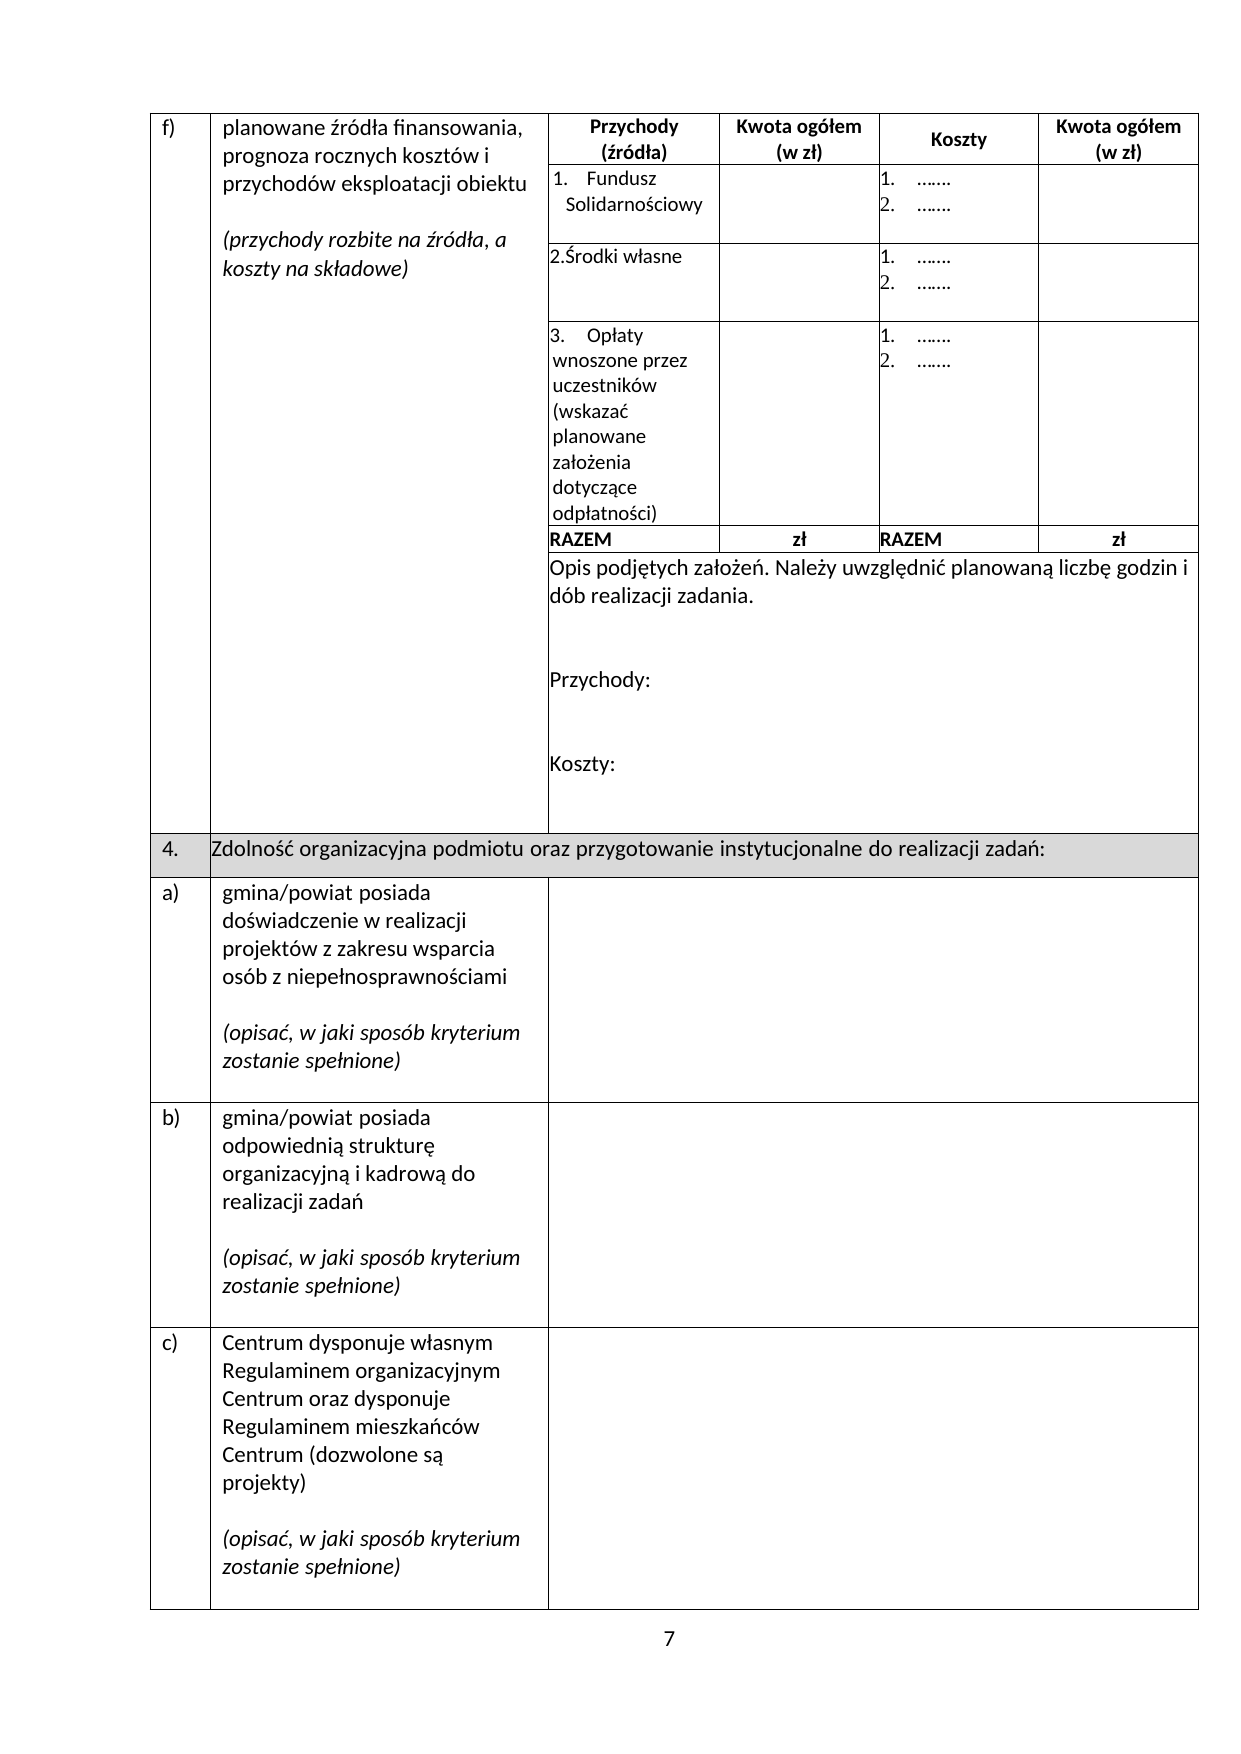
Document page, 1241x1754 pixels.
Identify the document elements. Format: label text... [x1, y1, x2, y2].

table_cell 2.Środki własne [549, 244, 719, 321]
table_cell f) [151, 114, 210, 833]
table_cell zł [720, 526, 879, 552]
table_cell b) [151, 1103, 210, 1327]
table_cell RAZEM [549, 526, 719, 552]
table_cell ……. ……. [880, 165, 1038, 243]
table_cell [720, 322, 879, 525]
table_cell [720, 244, 879, 321]
table_cell [720, 165, 879, 243]
table_cell Przychody (źródła) [549, 114, 719, 164]
table_cell c) [151, 1328, 210, 1608]
table_cell Kwota ogółem (w zł) [720, 114, 879, 164]
table_cell Opłaty wnoszone przez uczestników (wskazać planowane założenia dotyczące odpłatności) [549, 322, 719, 525]
table_cell [1039, 244, 1198, 321]
table_cell gmina/powiat posiada odpowiednią strukturę organizacyjną i kadrową do realizacji zadań (opisać, w jaki sposób kryterium zostanie spełnione) [211, 1103, 548, 1327]
table_cell Kwota ogółem (w zł) [1039, 114, 1198, 164]
table_cell Fundusz Solidarnościowy [549, 165, 719, 243]
table_cell zł [1039, 526, 1198, 552]
table_cell planowane źródła finansowania, prognoza rocznych kosztów i przychodów eksploatacji obiektu (przychody rozbite na źródła, a koszty na składowe) [211, 114, 548, 833]
table_cell [549, 1103, 1198, 1327]
table_cell [549, 1328, 1198, 1608]
table_cell gmina/powiat posiada doświadczenie w realizacji projektów z zakresu wsparcia osób z niepełnosprawnościami (opisać, w jaki sposób kryterium zostanie spełnione) [211, 878, 548, 1102]
table_cell a) [151, 878, 210, 1102]
table_cell ……. ……. [880, 244, 1038, 321]
table_cell [1039, 322, 1198, 525]
table_cell 4. [151, 834, 210, 877]
table_cell Centrum dysponuje własnym Regulaminem organizacyjnym Centrum oraz dysponuje Regulaminem mieszkańców Centrum (dozwolone są projekty) (opisać, w jaki sposób kryterium zostanie spełnione) [211, 1328, 548, 1608]
table_cell Zdolność organizacyjna podmiotu oraz przygotowanie instytucjonalne do realizacji zadań: [211, 834, 1198, 877]
table_cell [1039, 165, 1198, 243]
table_cell [549, 878, 1198, 1102]
table_cell RAZEM [880, 526, 1038, 552]
table_cell Koszty [880, 114, 1038, 164]
table_cell ……. ……. [880, 322, 1038, 525]
table_cell Opis podjętych założeń. Należy uwzględnić planowaną liczbę godzin i dób realizacji zadania. Przychody: Koszty: [549, 553, 1198, 833]
